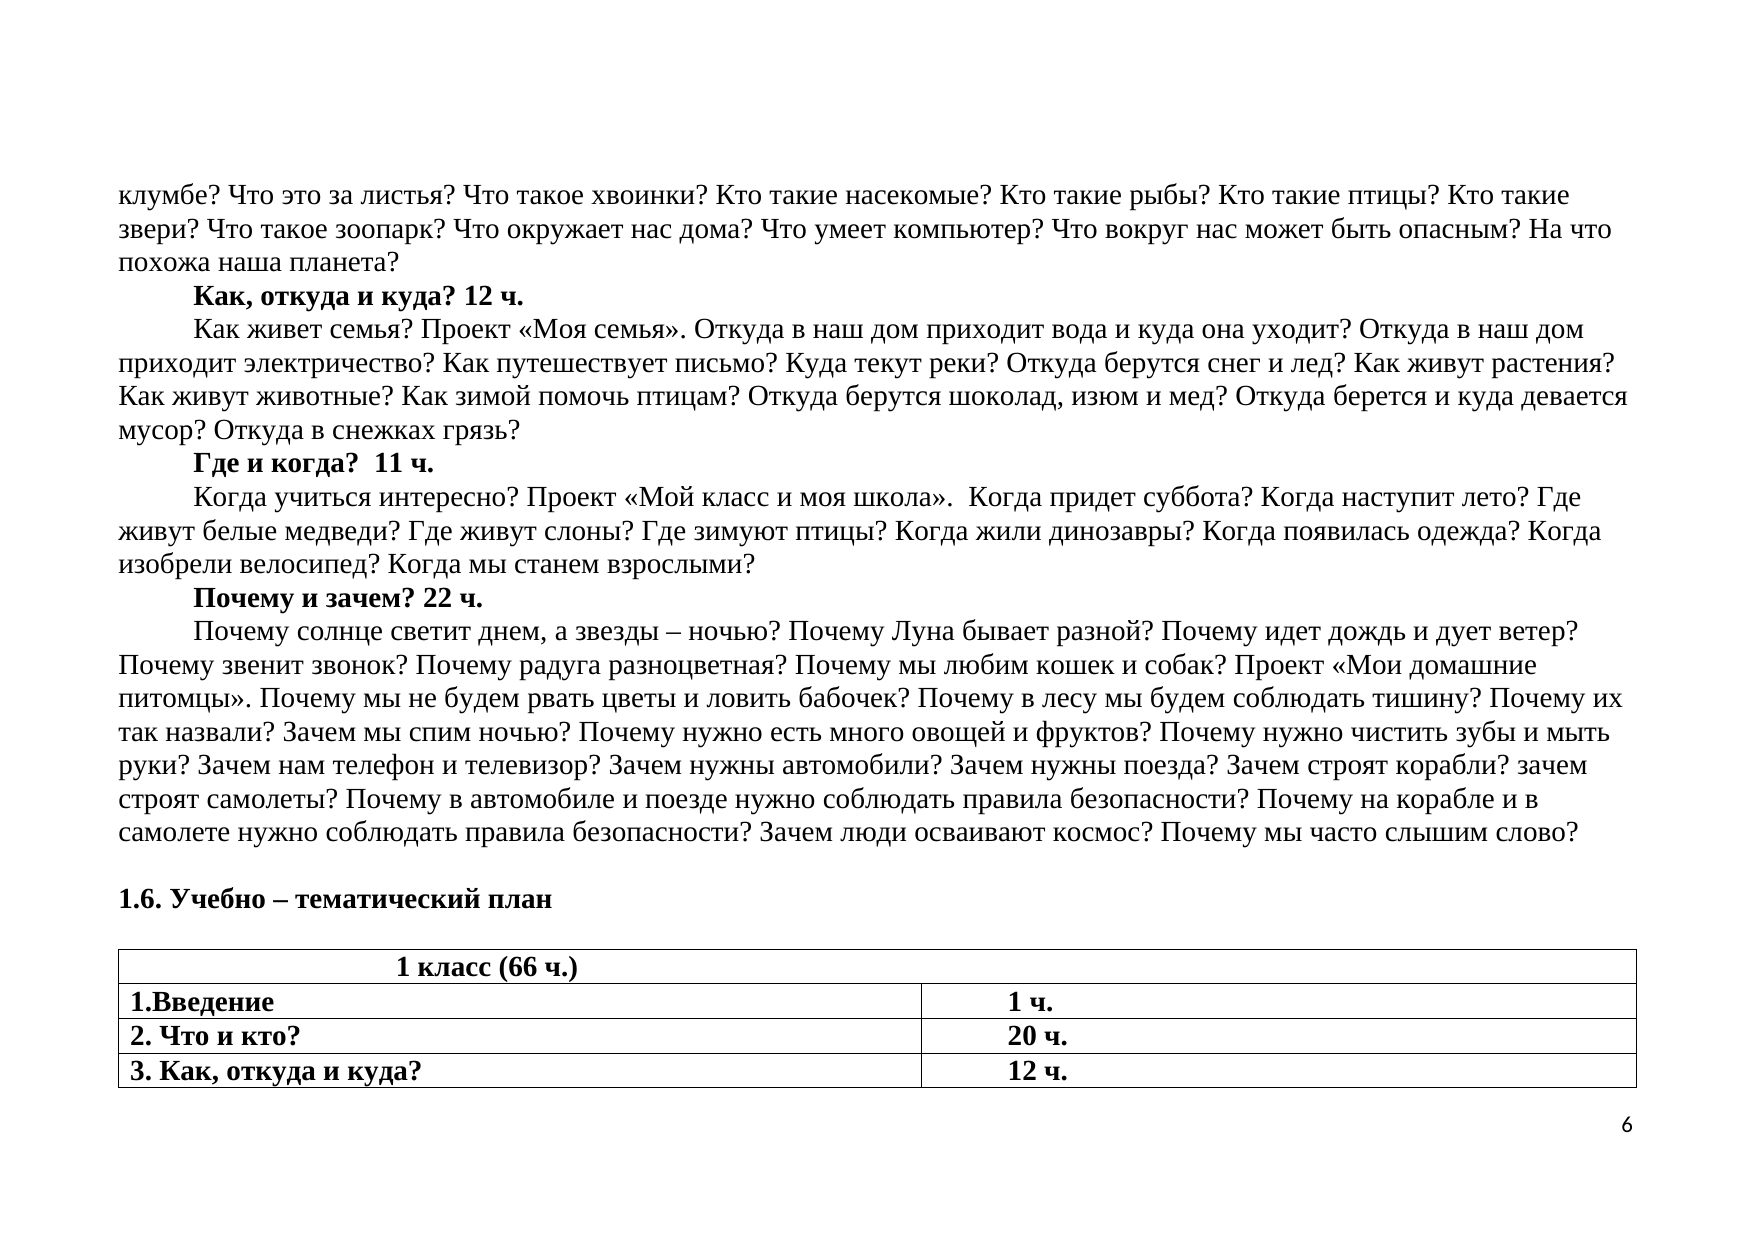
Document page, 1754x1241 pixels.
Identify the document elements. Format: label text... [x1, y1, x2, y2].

table_cell 1.Введение [119, 984, 921, 1018]
text Когда учиться интересно? Проект «Мой класс и моя школа». Когда придет суббота? Когда наступит лето? Где живут белые медведи? Где живут слоны? Где зимуют птицы? Когда жили динозавры? Когда появилась одежда? Когда изобрели велосипед? Когда мы станем взрослыми? [118, 479, 1633, 580]
text Как живет семья? Проект «Моя семья». Откуда в наш дом приходит вода и куда она уходит? Откуда в наш дом приходит электричество? Как путешествует письмо? Куда текут реки? Откуда берутся снег и лед? Как живут растения? Как живут животные? Как зимой помочь птицам? Откуда берутся шоколад, изюм и мед? Откуда берется и куда девается мусор? Откуда в снежках грязь? [118, 311, 1633, 446]
table_cell 3. Как, откуда и куда? [119, 1054, 921, 1087]
table_cell 2. Что и кто? [119, 1019, 921, 1052]
table_cell 12 ч. [922, 1054, 1636, 1087]
text Где и когда? 11 ч. [118, 446, 1633, 479]
text Почему солнце светит днем, а звезды – ночью? Почему Луна бывает разной? Почему идет дождь и дует ветер? Почему звенит звонок? Почему радуга разноцветная? Почему мы любим кошек и собак? Проект «Мои домашние питомцы». Почему мы не будем рвать цветы и ловить бабочек? Почему в лесу мы будем соблюдать тишину? Почему их так назвали? Зачем мы спим ночью? Почему нужно есть много овощей и фруктов? Почему нужно чистить зубы и мыть руки? Зачем нам телефон и телевизор? Зачем нужны автомобили? Зачем нужны поезда? Зачем строят корабли? зачем строят самолеты? Почему в автомобиле и поезде нужно соблюдать правила безопасности? Почему на корабле и в самолете нужно соблюдать правила безопасности? Зачем люди осваивают космос? Почему мы часто слышим слово? [118, 613, 1633, 848]
text Почему и зачем? 22 ч. [118, 580, 1633, 613]
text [118, 177, 1633, 278]
text 1.6. Учебно – тематический план [118, 882, 1633, 915]
text Как, откуда и куда? 12 ч. [118, 278, 1633, 311]
table_cell 20 ч. [922, 1019, 1636, 1052]
table_cell 1 ч. [922, 984, 1636, 1018]
table_header 1 класс (66 ч.) [119, 950, 1636, 983]
